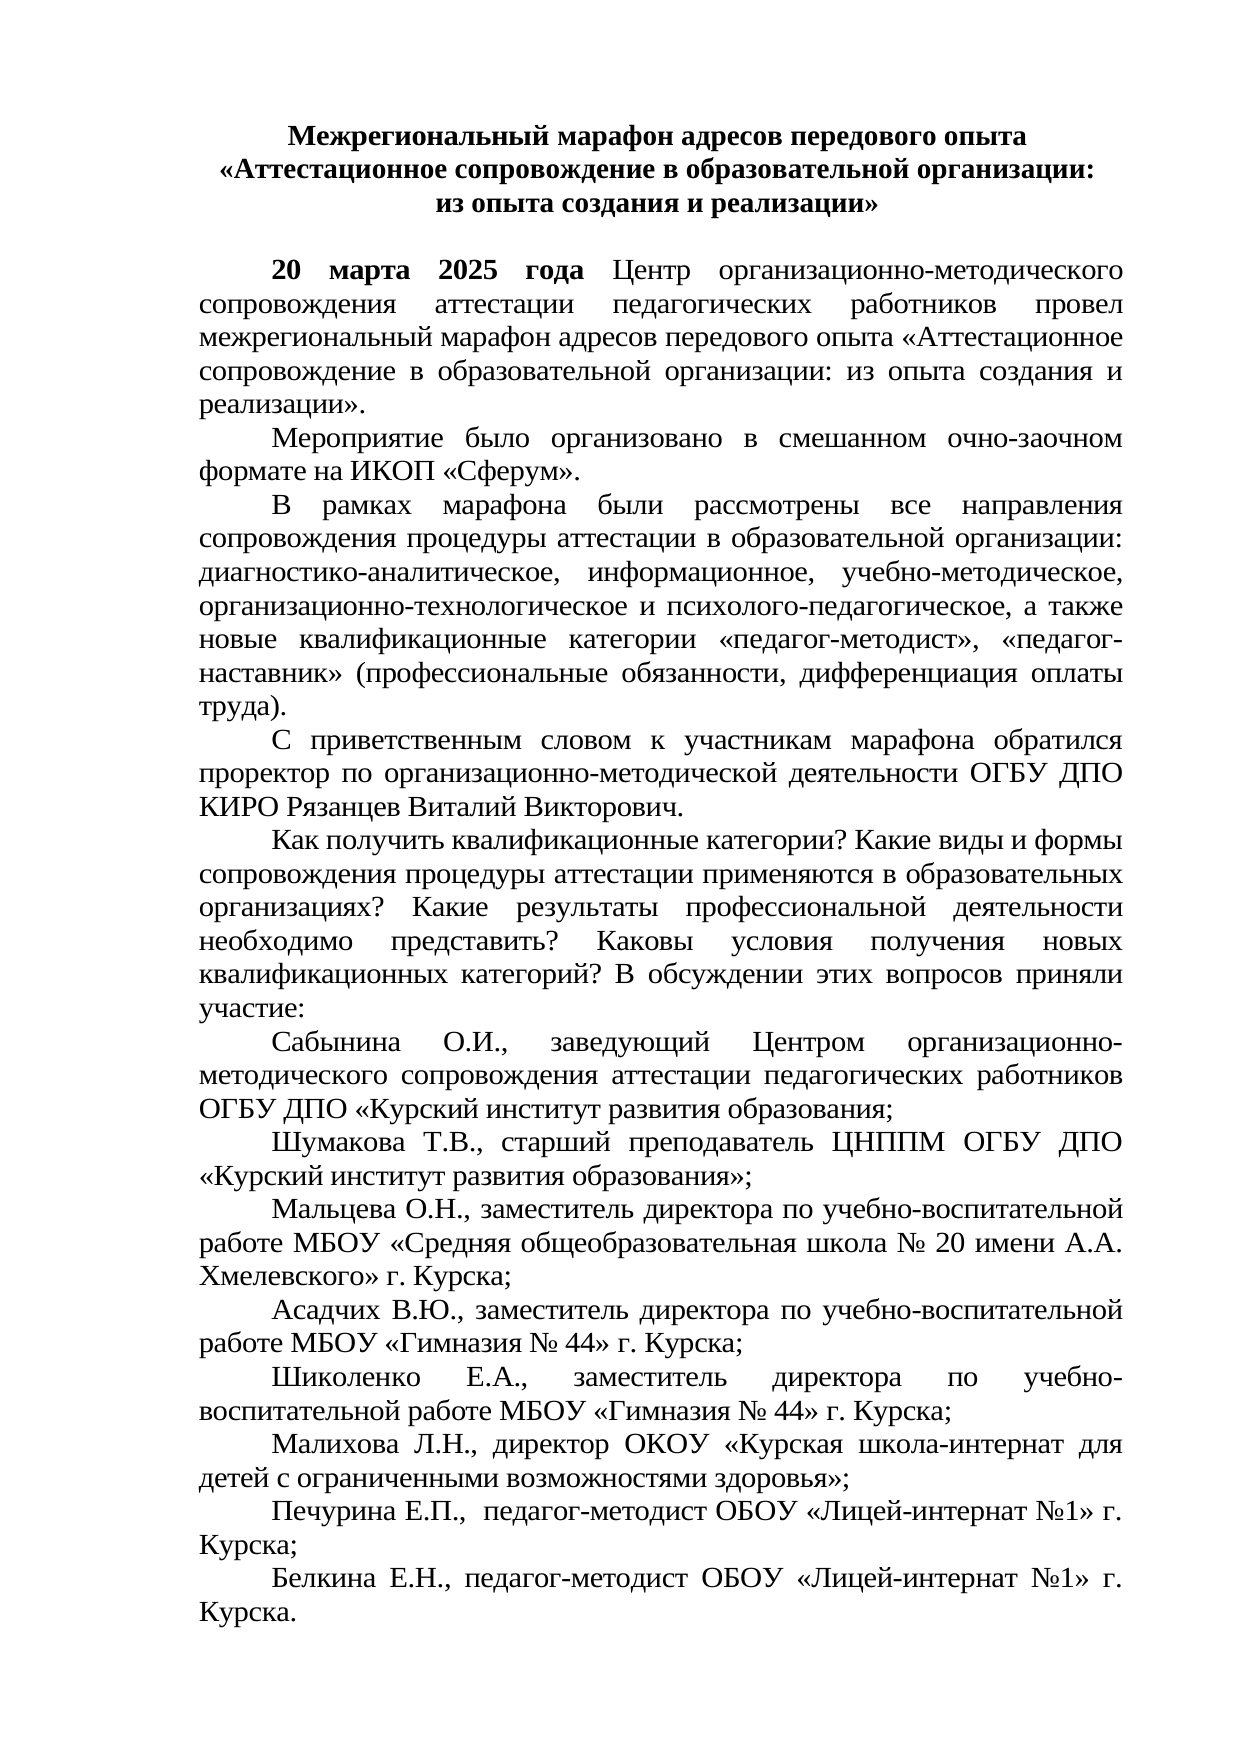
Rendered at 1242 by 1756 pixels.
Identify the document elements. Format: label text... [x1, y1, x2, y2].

text С приветственным словом к участникам марафона обратился проректор по организационно-методической деятельности ОГБУ ДПО КИРО Рязанцев Виталий Викторович. [198, 722, 1123, 822]
text из опыта создания и реализации» [177, 185, 1137, 219]
text Мальцева О.Н., заместитель директора по учебно-воспитательной работе МБОУ «Средняя общеобразовательная школа № 20 имени А.А. Хмелевского» г. Курска; [198, 1191, 1123, 1292]
text Как получить квалификационные категории? Какие виды и формы сопровождения процедуры аттестации применяются в образовательных организациях? Какие результаты профессиональной деятельности необходимо представить? Каковы условия получения новых квалификационных категорий? В обсуждении этих вопросов приняли участие: [198, 822, 1123, 1024]
text Шумакова Т.В., старший преподаватель ЦНППМ ОГБУ ДПО «Курский институт развития образования»; [198, 1124, 1123, 1191]
text Межрегиональный марафон адресов передового опыта «Аттестационное сопровождение в образовательной организации: [177, 118, 1137, 185]
text В рамках марафона были рассмотрены все направления сопровождения процедуры аттестации в образовательной организации: диагностико-аналитическое, информационное, учебно-методическое, организационно-технологическое и психолого-педагогическое, а также новые квалификационные категории «педагог-методист», «педагог-наставник» (профессиональные обязанности, дифференциация оплаты труда). [198, 487, 1123, 722]
text Белкина Е.Н., педагог-методист ОБОУ «Лицей-интернат №1» г. Курска. [198, 1560, 1123, 1627]
text Шиколенко Е.А., заместитель директора по учебно-воспитательной работе МБОУ «Гимназия № 44» г. Курска; [198, 1359, 1123, 1426]
text 20 марта 2025 года Центр организационно-методического сопровождения аттестации педагогических работников провел межрегиональный марафон адресов передового опыта «Аттестационное сопровождение в образовательной организации: из опыта создания и реализации». [198, 252, 1123, 420]
text Печурина Е.П., педагог-методист ОБОУ «Лицей-интернат №1» г. Курска; [198, 1493, 1123, 1560]
text Мероприятие было организовано в смешанном очно-заочном формате на ИКОП «Сферум». [198, 420, 1123, 487]
text Сабынина О.И., заведующий Центром организационно-методического сопровождения аттестации педагогических работников ОГБУ ДПО «Курский институт развития образования; [198, 1024, 1123, 1124]
text Асадчих В.Ю., заместитель директора по учебно-воспитательной работе МБОУ «Гимназия № 44» г. Курска; [198, 1292, 1123, 1359]
text Малихова Л.Н., директор ОКОУ «Курская школа-интернат для детей с ограниченными возможностями здоровья»; [198, 1426, 1123, 1493]
